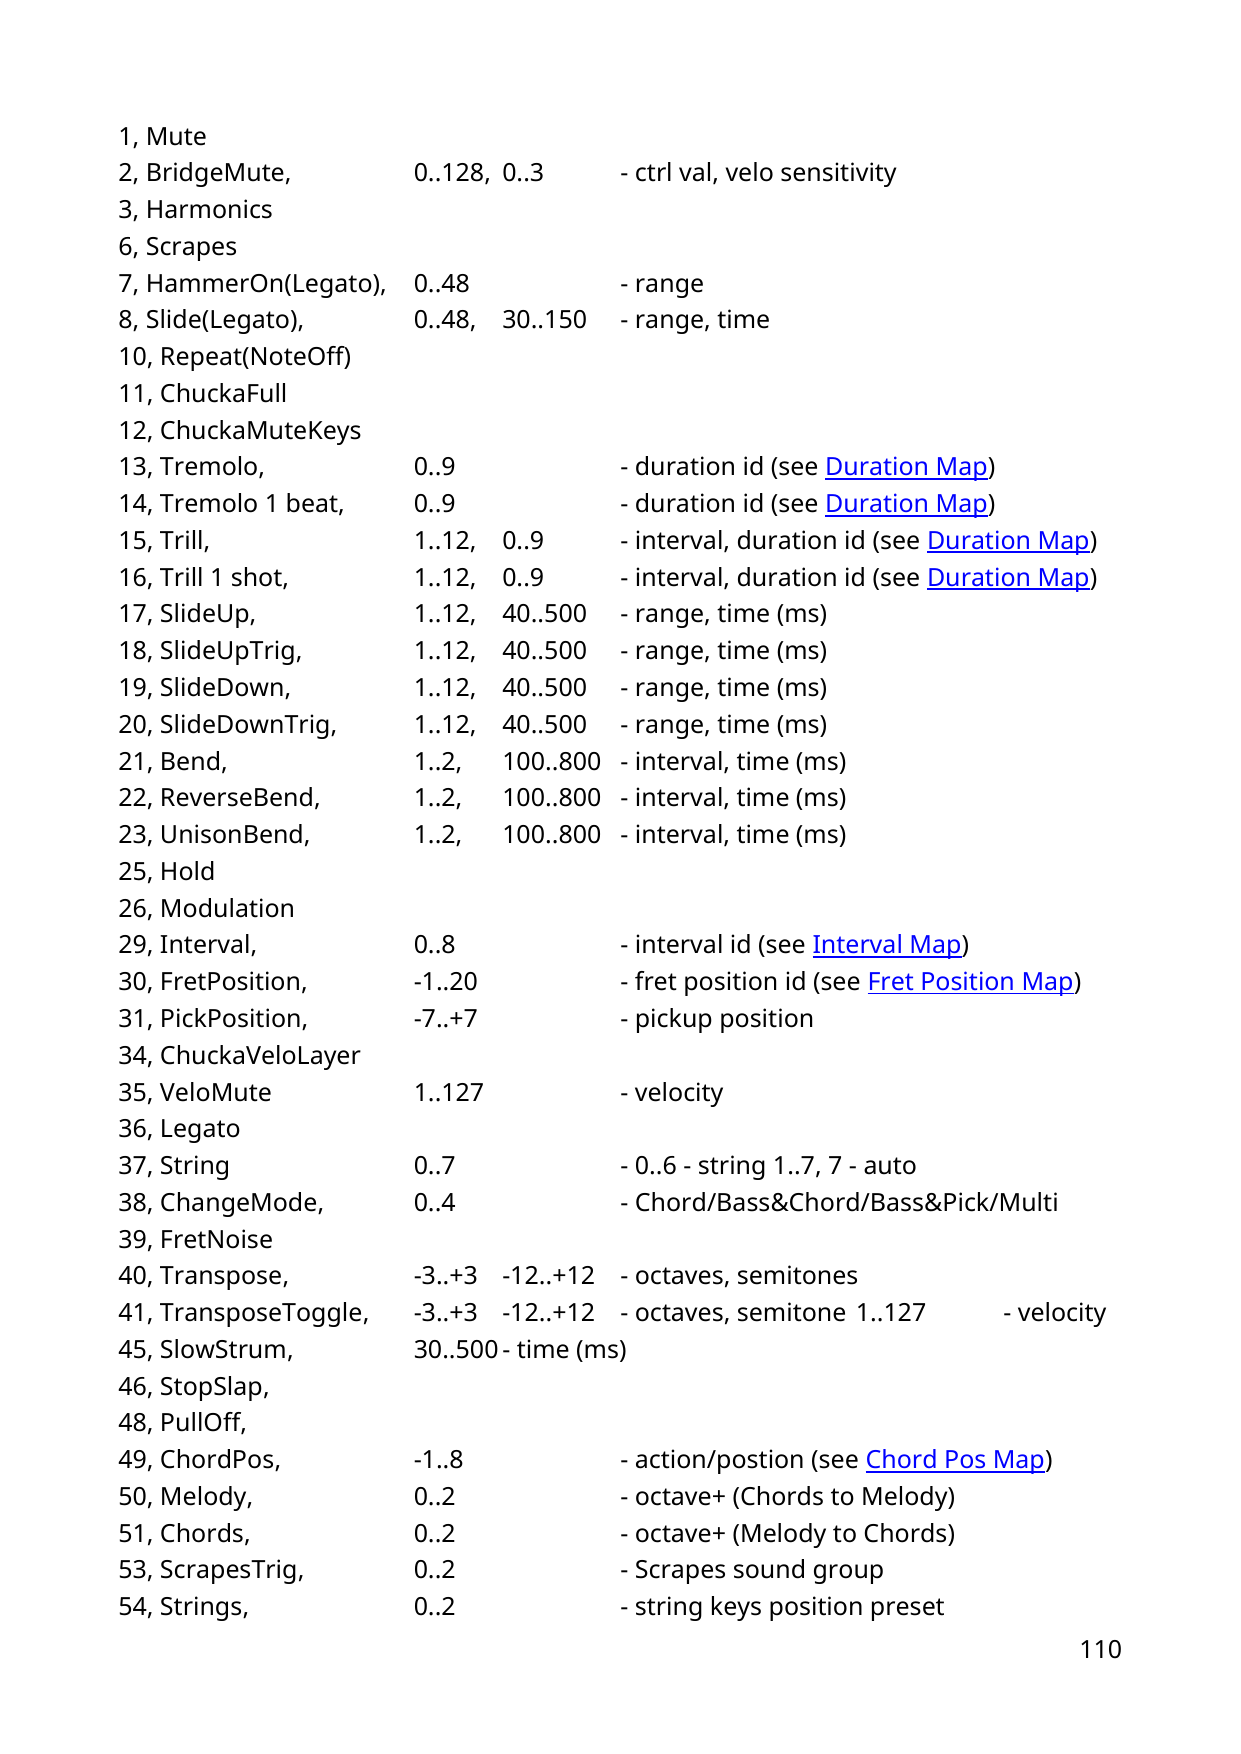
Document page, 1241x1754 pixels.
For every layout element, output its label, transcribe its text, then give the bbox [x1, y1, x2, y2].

text 14, Tremolo 1 beat, 0..9 - duration id (see Duration Map) [118, 486, 1122, 520]
text 41, TransposeToggle, -3..+3 -12..+12 - octaves, semitone 1..127 - velocity [118, 1295, 1122, 1329]
text 49, ChordPos, -1..8 - action/postion (see Chord Pos Map) [118, 1442, 1122, 1476]
text 54, Strings, 0..2 - string keys position preset [118, 1589, 1122, 1623]
text 20, SlideDownTrig, 1..12, 40..500 - range, time (ms) [118, 706, 1122, 741]
text 23, UnisonBend, 1..2, 100..800 - interval, time (ms) [118, 817, 1122, 851]
text 7, HammerOn(Legato), 0..48 - range [118, 265, 1122, 299]
text 45, SlowStrum, 30..500 - time (ms) [118, 1332, 1122, 1366]
text 50, Melody, 0..2 - octave+ (Chords to Melody) [118, 1479, 1122, 1513]
text 48, PullOff, [118, 1405, 1122, 1439]
text 8, Slide(Legato), 0..48, 30..150 - range, time [118, 302, 1122, 336]
text 17, SlideUp, 1..12, 40..500 - range, time (ms) [118, 596, 1122, 630]
text 30, FretPosition, -1..20 - fret position id (see Fret Position Map) [118, 964, 1122, 998]
text 36, Legato [118, 1111, 1122, 1145]
text 46, StopSlap, [118, 1368, 1122, 1402]
text 3, Harmonics [118, 192, 1122, 226]
text 1, Mute [118, 118, 1122, 152]
text 51, Chords, 0..2 - octave+ (Melody to Chords) [118, 1515, 1122, 1549]
text 25, Hold [118, 853, 1122, 888]
text 53, ScrapesTrig, 0..2 - Scrapes sound group [118, 1552, 1122, 1586]
text 35, VeloMute 1..127 - velocity [118, 1074, 1122, 1108]
text 2, BridgeMute, 0..128, 0..3 - ctrl val, velo sensitivity [118, 155, 1122, 189]
text 40, Transpose, -3..+3 -12..+12 - octaves, semitones [118, 1258, 1122, 1292]
text 12, ChuckaMuteKeys [118, 412, 1122, 446]
text 31, PickPosition, -7..+7 - pickup position [118, 1001, 1122, 1035]
text 38, ChangeMode, 0..4 - Chord/Bass&Chord/Bass&Pick/Multi [118, 1184, 1122, 1218]
text 37, String 0..7 - 0..6 - string 1..7, 7 - auto [118, 1148, 1122, 1182]
text 39, FretNoise [118, 1221, 1122, 1255]
text 22, ReverseBend, 1..2, 100..800 - interval, time (ms) [118, 780, 1122, 814]
text 11, ChuckaFull [118, 376, 1122, 409]
text 13, Tremolo, 0..9 - duration id (see Duration Map) [118, 449, 1122, 483]
text 34, ChuckaVeloLayer [118, 1037, 1122, 1071]
text 6, Scrapes [118, 228, 1122, 262]
text 29, Interval, 0..8 - interval id (see Interval Map) [118, 927, 1122, 961]
text 15, Trill, 1..12, 0..9 - interval, duration id (see Duration Map) [118, 523, 1122, 557]
text 10, Repeat(NoteOff) [118, 339, 1122, 373]
text 21, Bend, 1..2, 100..800 - interval, time (ms) [118, 743, 1122, 777]
text 18, SlideUpTrig, 1..12, 40..500 - range, time (ms) [118, 633, 1122, 667]
text 19, SlideDown, 1..12, 40..500 - range, time (ms) [118, 670, 1122, 704]
text 26, Modulation [118, 890, 1122, 924]
text 16, Trill 1 shot, 1..12, 0..9 - interval, duration id (see Duration Map) [118, 559, 1122, 593]
